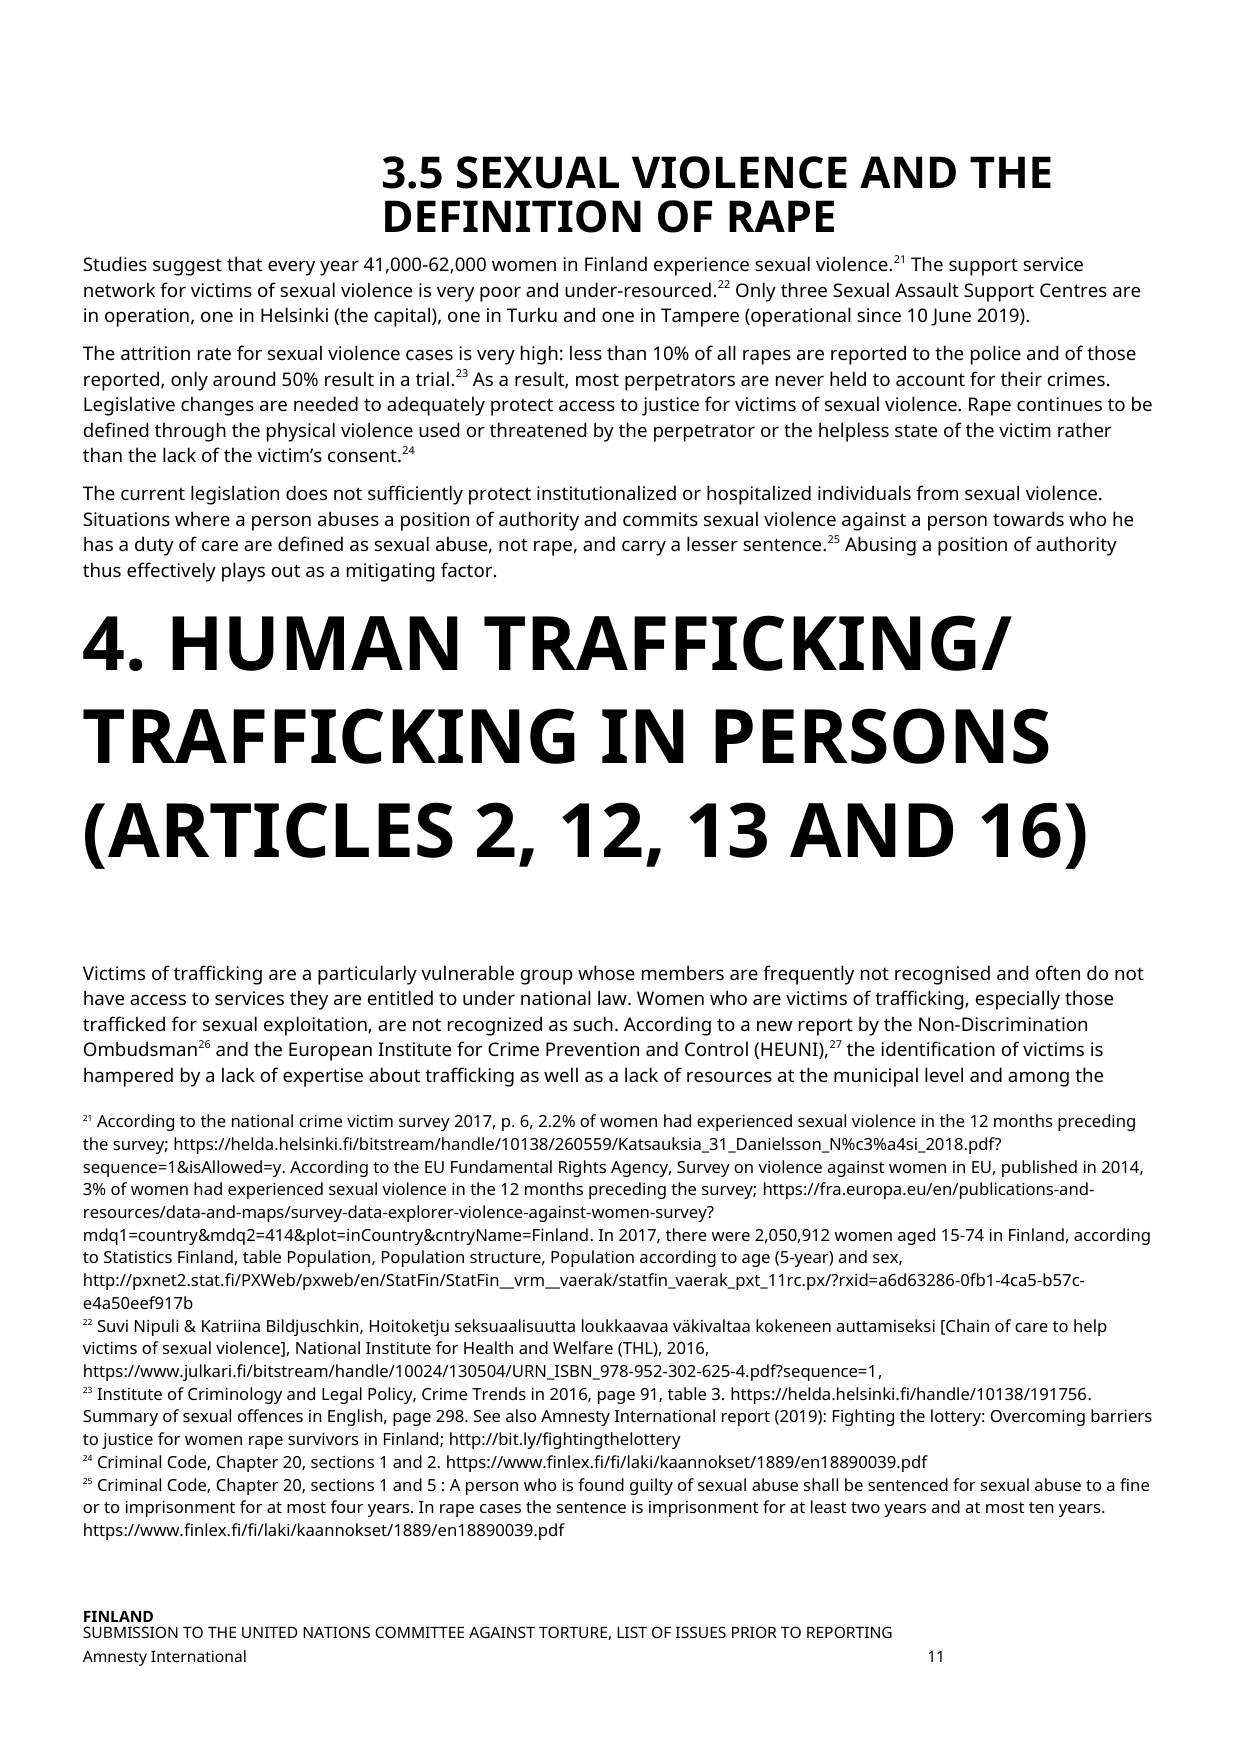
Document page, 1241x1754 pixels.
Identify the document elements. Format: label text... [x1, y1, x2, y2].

subtitle SEXUAL VIOLENCE AND THE DEFINITION OF RAPE [381, 153, 1157, 241]
text The current legislation does not sufficiently protect institutionalized or hospitalized individuals from sexual violence. Situations where a person abuses a position of authority and commits sexual violence against a person towards who he has a duty of care are defined as sexual abuse, not rape, and carry a lesser sentence. Abusing a position of authority thus effectively plays out as a mitigating factor. [83, 481, 1157, 583]
text The attrition rate for sexual violence cases is very high: less than 10% of all rapes are reported to the police and of those reported, only around 50% result in a trial. As a result, most perpetrators are never held to account for their crimes. Legislative changes are needed to adequately protect access to justice for victims of sexual violence. Rape continues to be defined through the physical violence used or threatened by the perpetrator or the helpless state of the victim rather than the lack of the victim’s consent. [83, 341, 1157, 468]
text Victims of trafficking are a particularly vulnerable group whose members are frequently not recognised and often do not have access to services they are entitled to under national law. Women who are victims of trafficking, especially those trafficked for sexual exploitation, are not recognized as such. According to a new report by the Non-Discrimination Ombudsman and the European Institute for Crime Prevention and Control (HEUNI), the identification of victims is hampered by a lack of expertise about trafficking as well as a lack of resources at the municipal level and among the police, and a lack of resources and trust towards the official assistance system in non-governmental organizations in the field. Also, uncertainties about the victim’s legal status and conflicts between different legal processes hamper the identification of victims. The new report by the Ombudsman, the Finnish National Rapporteur on trafficking, the Council of Europe Group of Experts on Action against Trafficking in Human Beings (GRETA), and several non-governmental organizations have stressed the need for more systematic training and guidelines for professionals who may encounter victims of trafficking to identify and support them. [83, 960, 1157, 1087]
title HUMAN TRAFFICKING/ TRAFFICKING IN PERSONS (ARTICLES 2, 12, 13 AND 16) [83, 595, 1157, 876]
text Studies suggest that every year 41,000-62,000 women in Finland experience sexual violence. The support service network for victims of sexual violence is very poor and under-resourced. Only three Sexual Assault Support Centres are in operation, one in Helsinki (the capital), one in Turku and one in Tampere (operational since 10 June 2019). [83, 251, 1157, 328]
